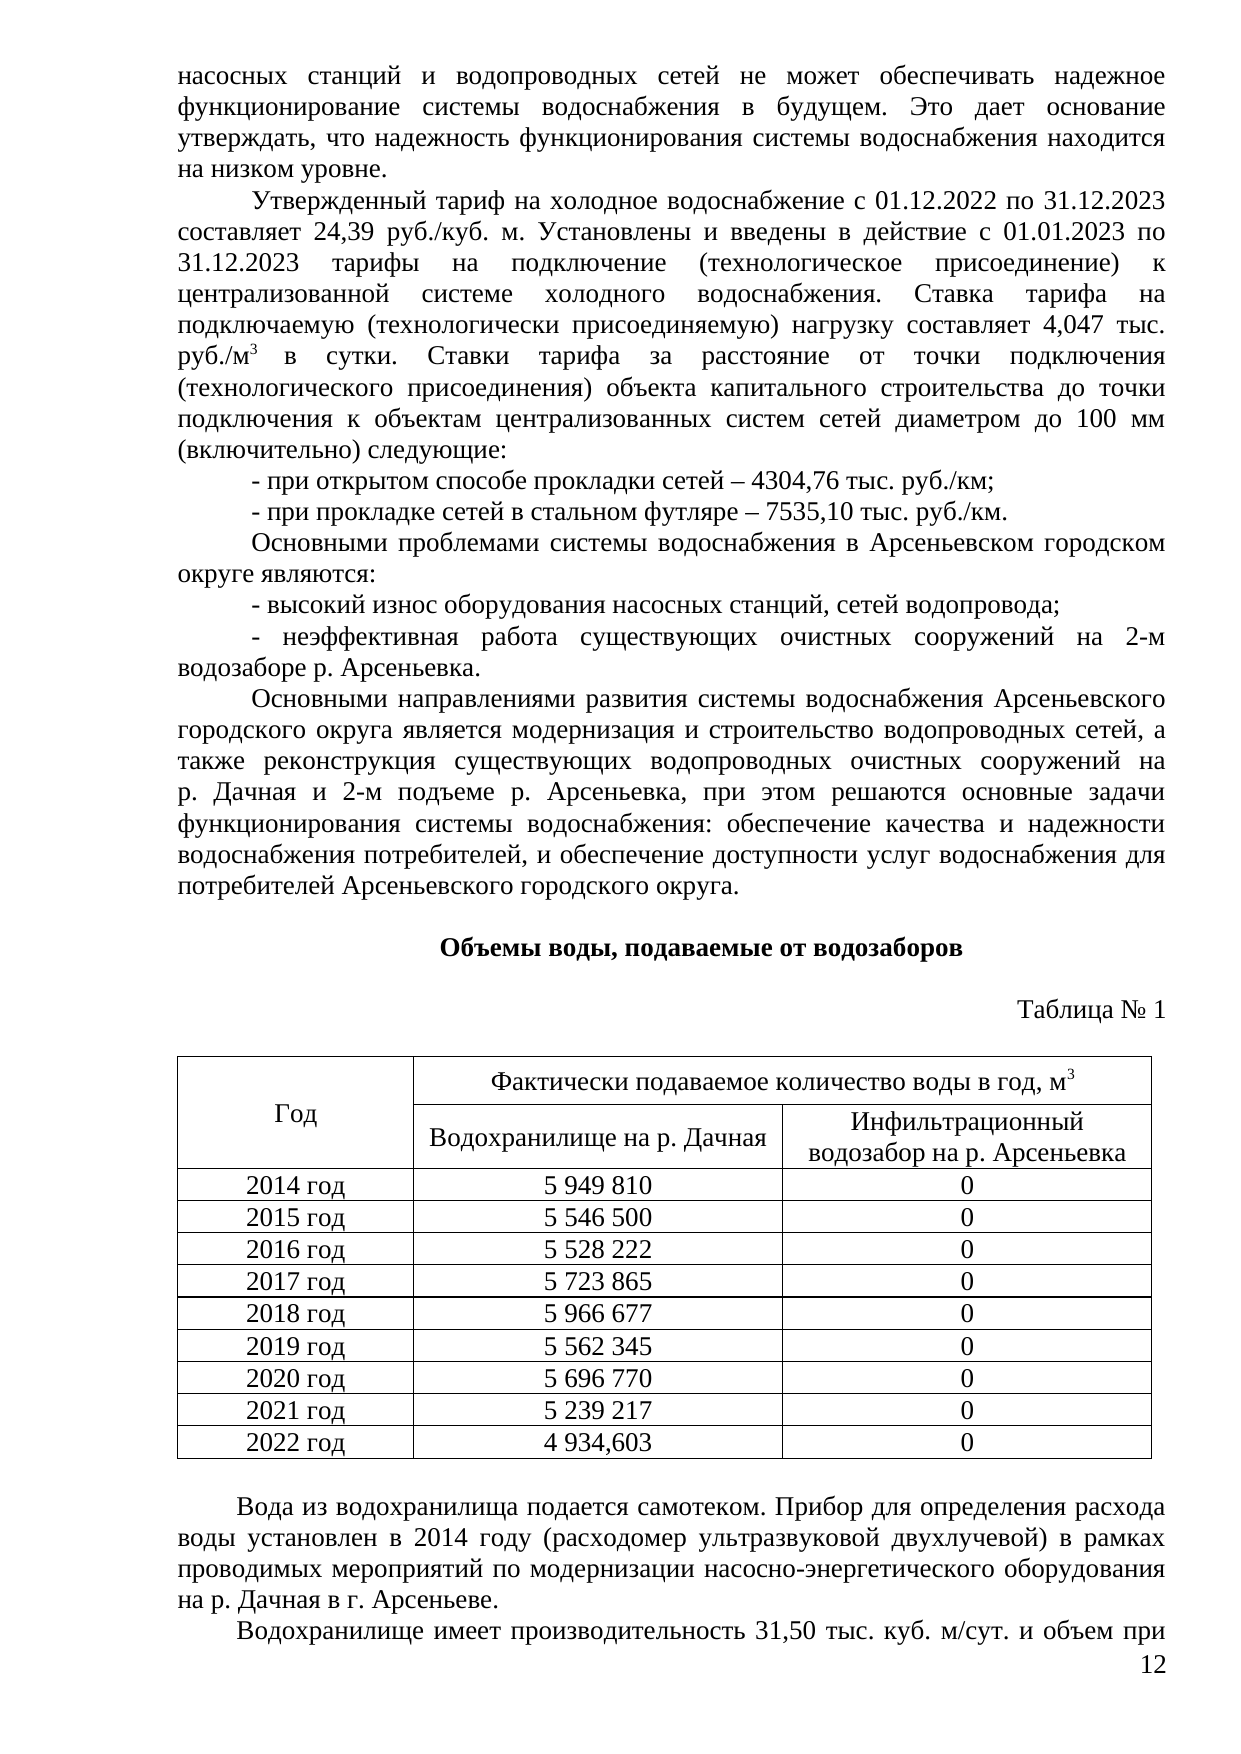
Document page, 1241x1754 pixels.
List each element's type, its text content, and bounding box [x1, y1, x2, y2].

table_cell 0 [783, 1298, 1151, 1329]
table_cell 2016 год [178, 1233, 413, 1264]
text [177, 59, 1167, 184]
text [177, 1614, 1167, 1645]
table_cell 0 [783, 1362, 1151, 1393]
table_cell 2018 год [178, 1298, 413, 1329]
table_cell 0 [783, 1169, 1151, 1200]
table_cell 2015 год [178, 1201, 413, 1232]
text Вода из водохранилища подается самотеком. Прибор для определения расхода воды установлен в 2014 году (расходомер ультразвуковой двухлучевой) в рамках проводимых мероприятий по модернизации насосно-энергетического оборудования на р. Дачная в г. Арсеньеве. [177, 1489, 1167, 1614]
text Объемы воды, подаваемые от водозаборов [177, 931, 1167, 962]
text - неэффективная работа существующих очистных сооружений на 2-м водозаборе р. Арсеньевка. [177, 620, 1167, 682]
table_cell Водохранилище на р. Дачная [414, 1105, 782, 1168]
table_cell 0 [783, 1426, 1151, 1457]
text Таблица № 1 [177, 993, 1167, 1025]
table_cell 5 723 865 [414, 1265, 782, 1296]
table_header Год [178, 1057, 413, 1168]
list Основными проблемами системы водоснабжения в Арсеньевском городском округе являются: [177, 526, 1167, 589]
table_cell 0 [783, 1233, 1151, 1264]
table_cell 0 [783, 1330, 1151, 1361]
table_cell 2017 год [178, 1265, 413, 1296]
table_cell 5 949 810 [414, 1169, 782, 1200]
table_header Фактически подаваемое количество воды в год, м3 [414, 1057, 1151, 1104]
table_cell 0 [783, 1394, 1151, 1425]
table_cell 5 966 677 [414, 1298, 782, 1329]
table_cell 5 562 345 [414, 1330, 782, 1361]
table_cell 5 528 222 [414, 1233, 782, 1264]
table_cell 2021 год [178, 1394, 413, 1425]
table_cell 2022 год [178, 1426, 413, 1457]
table_cell 2019 год [178, 1330, 413, 1361]
text - при прокладке сетей в стальном футляре – 7535,10 тыс. руб./км. [177, 495, 1167, 526]
text Основными направлениями развития системы водоснабжения Арсеньевского городского округа является модернизация и строительство водопроводных сетей, а также реконструкция существующих водопроводных очистных сооружений на р. Дачная и 2-м подъеме р. Арсеньевка, при этом решаются основные задачи функционирования системы водоснабжения: обеспечение качества и надежности водоснабжения потребителей, и обеспечение доступности услуг водоснабжения для потребителей Арсеньевского городского округа. [177, 682, 1167, 900]
table_cell 5 546 500 [414, 1201, 782, 1232]
table_cell 0 [783, 1201, 1151, 1232]
table_cell Инфильтрационный водозабор на р. Арсеньевка [783, 1105, 1151, 1168]
table_cell 4 934,603 [414, 1426, 782, 1457]
table_cell 5 239 217 [414, 1394, 782, 1425]
list - высокий износ оборудования насосных станций, сетей водопровода; [177, 589, 1167, 620]
table_cell 0 [783, 1265, 1151, 1296]
text Утвержденный тариф на холодное водоснабжение с 01.12.2022 по 31.12.2023 составляет 24,39 руб./куб. м. Установлены и введены в действие с 01.01.2023 по 31.12.2023 тарифы на подключение (технологическое присоединение) к централизованной системе холодного водоснабжения. Ставка тарифа на подключаемую (технологически присоединяемую) нагрузку составляет 4,047 тыс. руб./м3 в сутки. Ставки тарифа за расстояние от точки подключения (технологического присоединения) объекта капитального строительства до точки подключения к объектам централизованных систем сетей диаметром до 100 мм (включительно) следующие: [177, 184, 1167, 464]
table_cell 5 696 770 [414, 1362, 782, 1393]
text - при открытом способе прокладки сетей – 4304,76 тыс. руб./км; [177, 464, 1167, 495]
table_cell 2020 год [178, 1362, 413, 1393]
table_cell 2014 год [178, 1169, 413, 1200]
